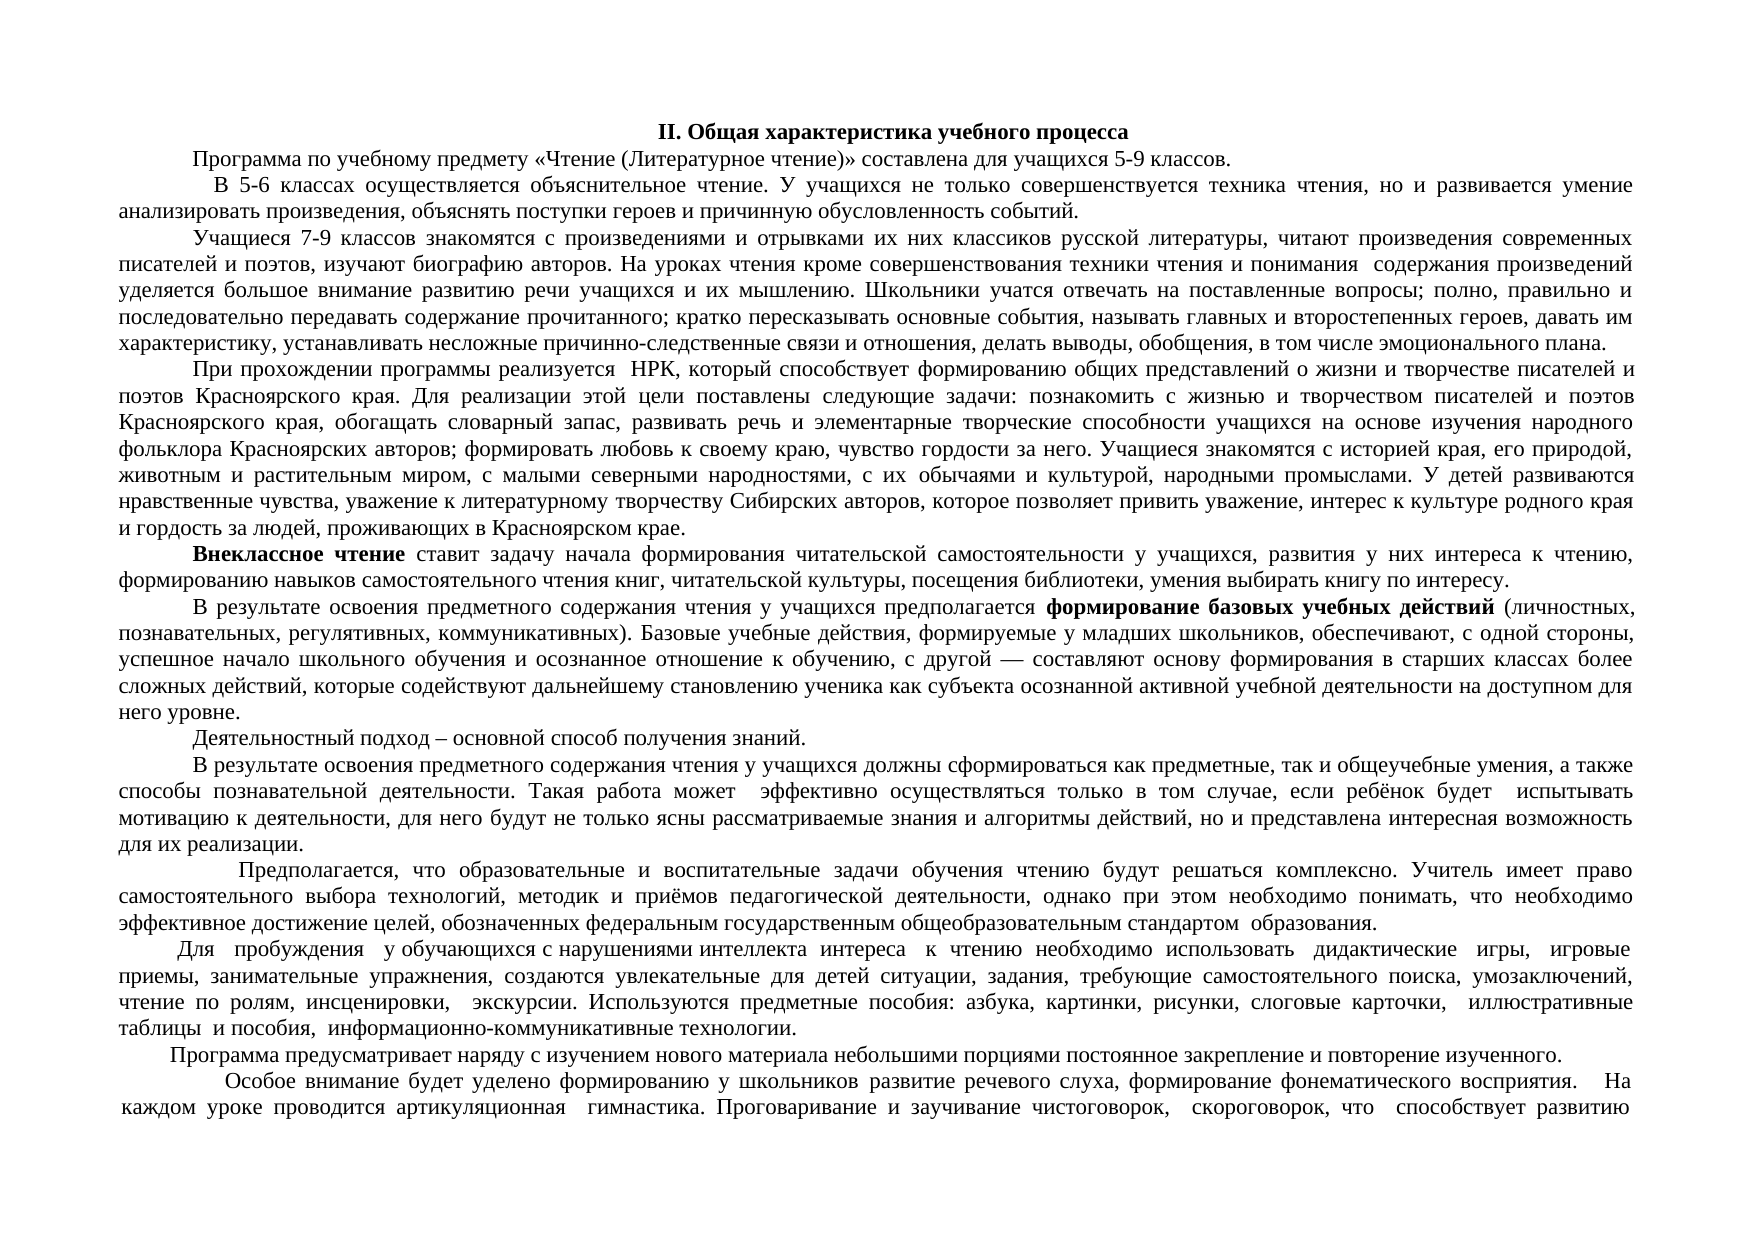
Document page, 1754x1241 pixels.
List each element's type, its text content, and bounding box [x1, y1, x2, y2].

text В 5-6 классах осуществляется объяснительное чтение. У учащихся не только совершенствуется техника чтения, но и развивается умение анализировать произведения, объяснять поступки героев и причинную обусловленность событий. [118, 171, 1636, 224]
text Программа предусматривает наряду с изучением нового материала небольшими порциями постоянное закрепление и повторение изученного. [118, 1041, 1636, 1067]
text Для пробуждения у обучающихся с нарушениями интеллекта интереса к чтению необходимо использовать дидактические игры, игровые приемы, занимательные упражнения, создаются увлекательные для детей ситуации, задания, требующие самостоятельного поиска, умозаключений, чтение по ролям, инсценировки, экскурсии. Используются предметные пособия: азбука, картинки, рисунки, слоговые карточки, иллюстративные таблицы и пособия, информационно-коммуникативные технологии. [118, 935, 1636, 1041]
text Программа по учебному предмету «Чтение (Литературное чтение)» составлена для учащихся 5-9 классов. [118, 145, 1636, 171]
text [121, 1067, 1633, 1120]
text Деятельностный подход – основной способ получения знаний. [118, 724, 1636, 751]
text В результате освоения предметного содержания чтения у учащихся должны сформироваться как предметные, так и общеучебные умения, а также способы познавательной деятельности. Такая работа может эффективно осуществляться только в том случае, если ребёнок будет испытывать мотивацию к деятельности, для него будут не только ясны рассматриваемые знания и алгоритмы действий, но и представлена интересная возможность для их реализации. [118, 751, 1636, 856]
text В результате освоения предметного содержания чтения у учащихся предполагается формирование базовых учебных действий (личностных, познавательных, регулятивных, коммуникативных). Базовые учебные действия, формируемые у младших школьников, обеспечивают, с одной стороны, успешное начало школьного обучения и осознанное отношение к обучению, с другой ― составляют основу формирования в старших классах более сложных действий, которые содействуют дальнейшему становлению ученика как субъекта осознанной активной учебной деятельности на доступном для него уровне. [118, 593, 1636, 724]
text Предполагается, что образовательные и воспитательные задачи обучения чтению будут решаться комплексно. Учитель имеет право самостоятельного выбора технологий, методик и приёмов педагогической деятельности, однако при этом необходимо понимать, что необходимо эффективное достижение целей, обозначенных федеральным государственным общеобразовательным стандартом образования. [118, 856, 1636, 935]
text II. Общая характеристика учебного процесса [118, 118, 1636, 145]
text Внеклассное чтение ставит задачу начала формирования читательской самостоятельности у учащихся, развития у них интереса к чтению, формированию навыков самостоятельного чтения книг, читательской культуры, посещения библиотеки, умения выбирать книгу по интересу. [118, 540, 1636, 593]
text При прохождении программы реализуется НРК, который способствует формированию общих представлений о жизни и творчестве писателей и поэтов Красноярского края. Для реализации этой цели поставлены следующие задачи: познакомить с жизнью и творчеством писателей и поэтов Красноярского края, обогащать словарный запас, развивать речь и элементарные творческие способности учащихся на основе изучения народного фольклора Красноярских авторов; формировать любовь к своему краю, чувство гордости за него. Учащиеся знакомятся с историей края, его природой, животным и растительным миром, с малыми северными народностями, с их обычаями и культурой, народными промыслами. У детей развиваются нравственные чувства, уважение к литературному творчеству Сибирских авторов, которое позволяет привить уважение, интерес к культуре родного края и гордость за людей, проживающих в Красноярском крае. [118, 356, 1636, 540]
text Учащиеся 7-9 классов знакомятся с произведениями и отрывками их них классиков русской литературы, читают произведения современных писателей и поэтов, изучают биографию авторов. На уроках чтения кроме совершенствования техники чтения и понимания содержания произведений уделяется большое внимание развитию речи учащихся и их мышлению. Школьники учатся отвечать на поставленные вопросы; полно, правильно и последовательно передавать содержание прочитанного; кратко пересказывать основные события, называть главных и второстепенных героев, давать им характеристику, устанавливать несложные причинно-следственные связи и отношения, делать выводы, обобщения, в том числе эмоционального плана. [118, 224, 1636, 356]
